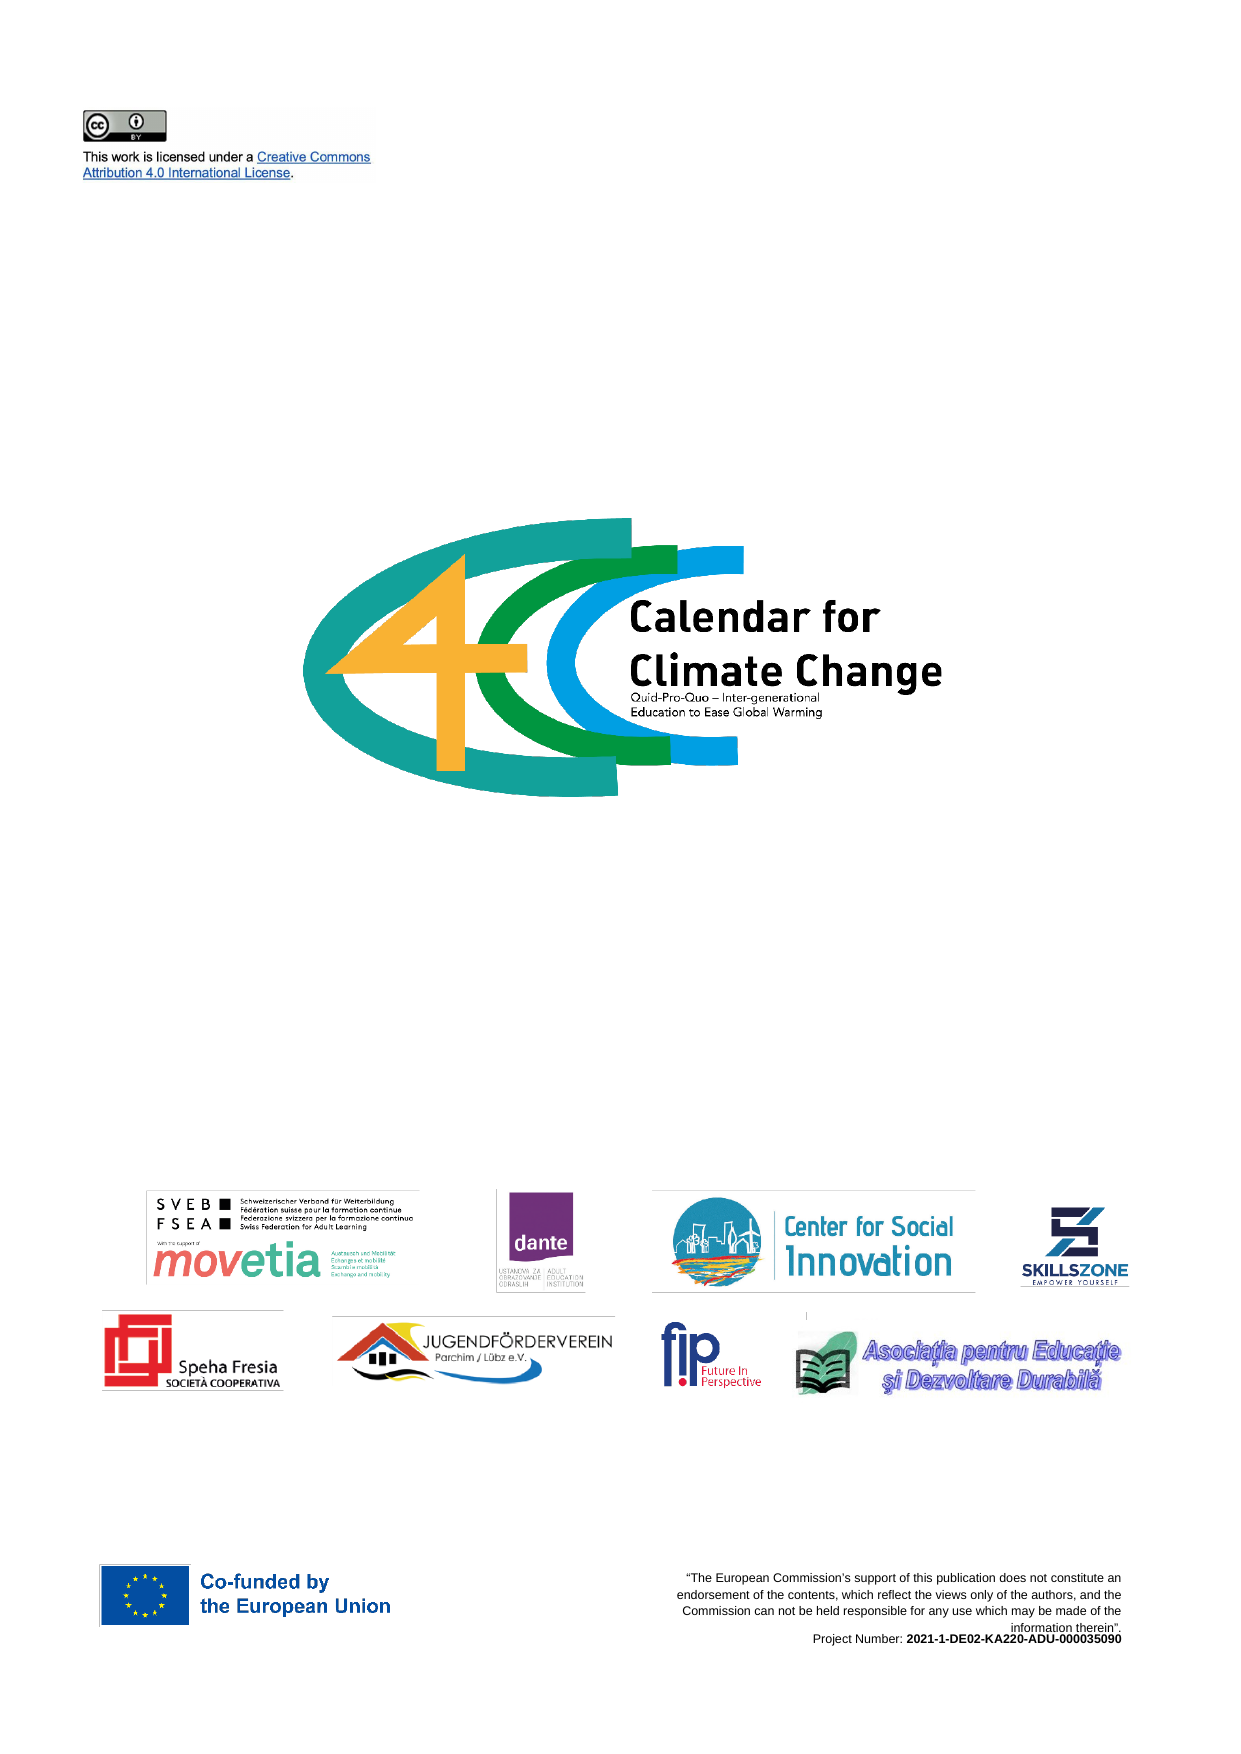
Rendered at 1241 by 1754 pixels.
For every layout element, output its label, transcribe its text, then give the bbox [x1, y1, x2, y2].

picture [303, 518, 942, 797]
text “The European Commission’s support of this publication does not constitute an endorsement of the contents, which reflect the views only of the authors, and the Commission can not be held responsible for any use which may be made of the information therein”. [634, 1571, 1122, 1635]
picture [82, 107, 376, 183]
picture [102, 1184, 1138, 1406]
picture [97, 1562, 412, 1629]
